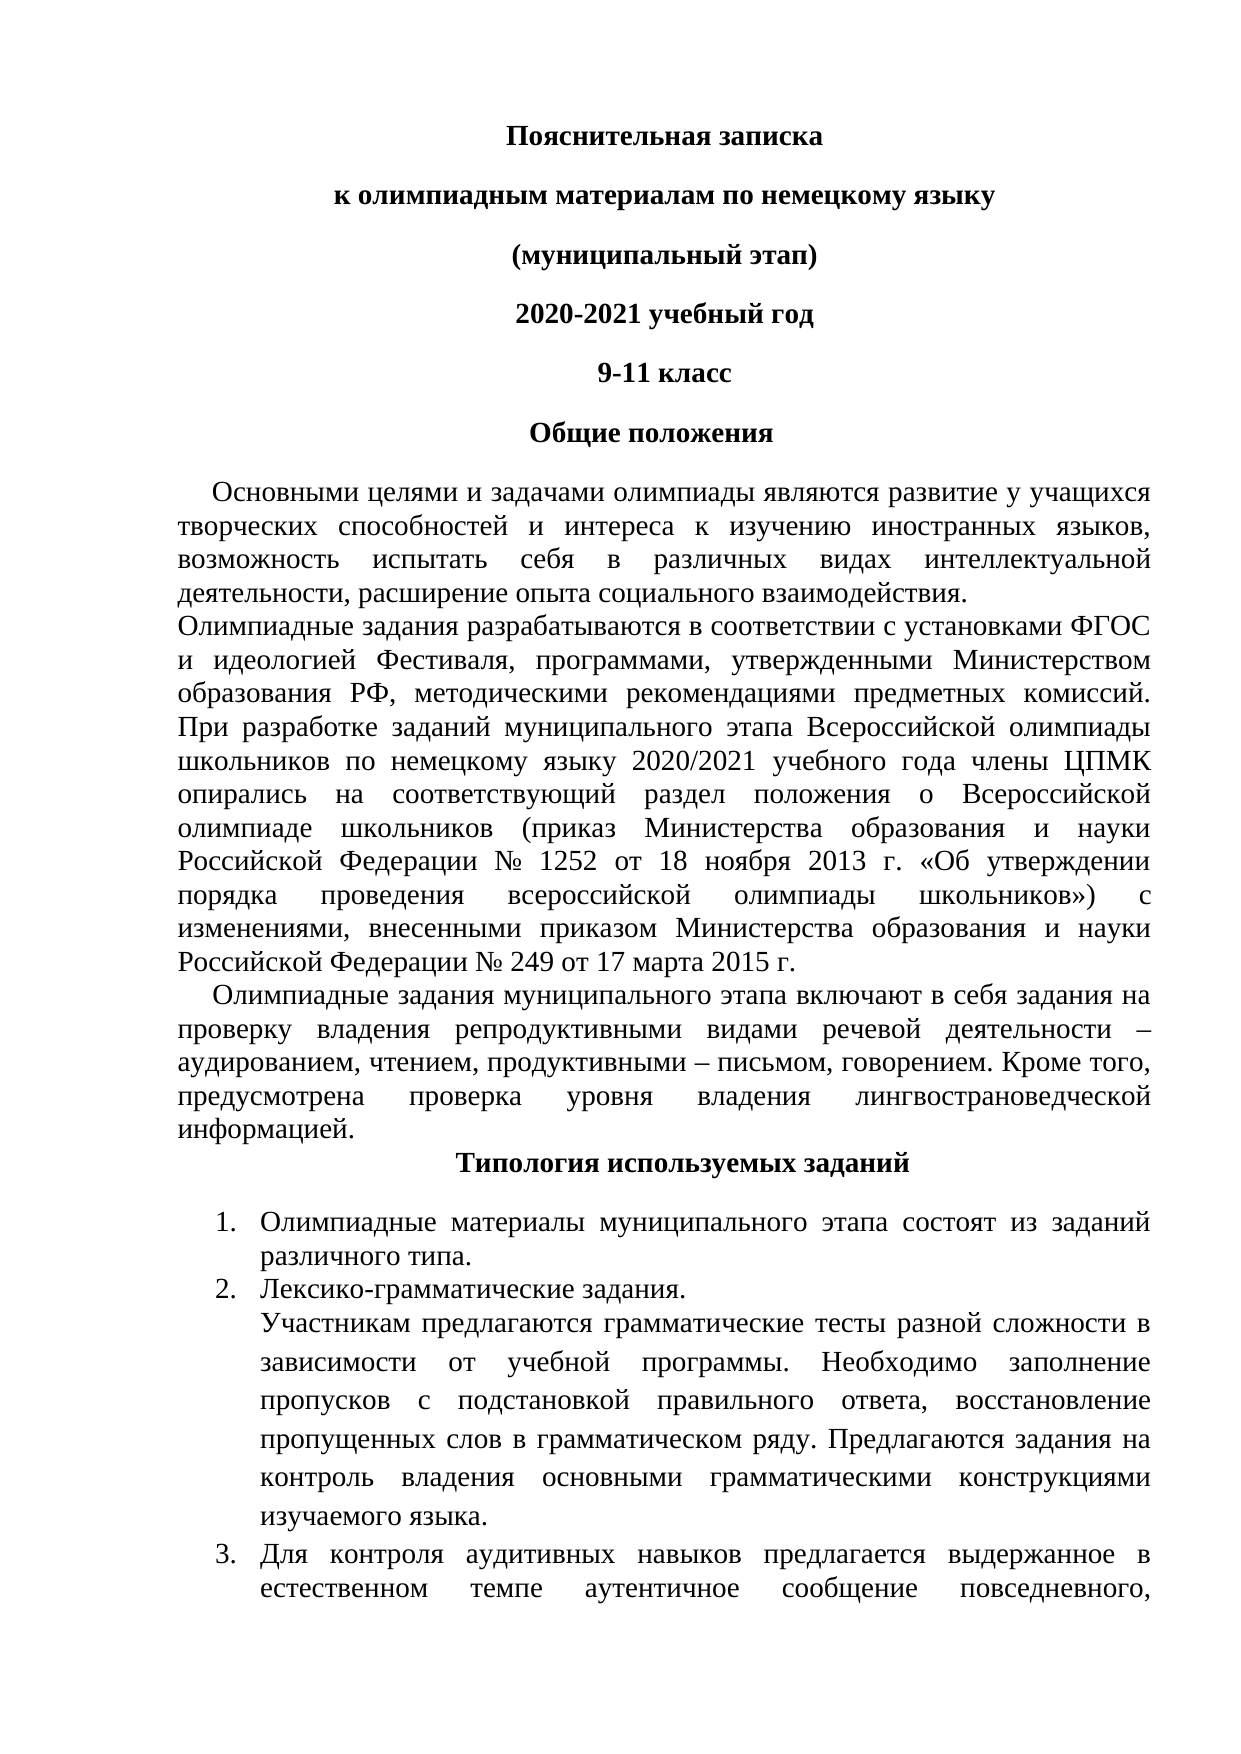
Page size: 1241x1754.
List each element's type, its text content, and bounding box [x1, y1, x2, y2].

text Общие положения [251, 415, 1152, 448]
list Олимпиадные материалы муниципального этапа состоят из заданий различного типа. [215, 1204, 1152, 1272]
text Пояснительная записка [177, 118, 1152, 152]
text Олимпиадные задания муниципального этапа включают в себя задания на проверку владения репродуктивными видами речевой деятельности – аудированием, чтением, продуктивными – письмом, говорением. Кроме того, предусмотрена проверка уровня владения лингвострановедческой информацией. [177, 977, 1152, 1145]
list Лексико-грамматические задания. [215, 1272, 1152, 1305]
text Участникам предлагаются грамматические тесты разной сложности в зависимости от учебной программы. Необходимо заполнение пропусков с подстановкой правильного ответа, восстановление пропущенных слов в грамматическом ряду. Предлагаются задания на контроль владения основными грамматическими конструкциями изучаемого языка. [260, 1305, 1152, 1531]
text Основными целями и задачами олимпиады являются развитие у учащихся творческих способностей и интереса к изучению иностранных языков, возможность испытать себя в различных видах интеллектуальной деятельности, расширение опыта социального взаимодействия. [177, 474, 1152, 608]
text Типология используемых заданий [215, 1145, 1152, 1179]
text 2020-2021 учебный год [177, 296, 1152, 330]
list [215, 1536, 1152, 1603]
text (муниципальный этап) [177, 237, 1152, 270]
text Олимпиадные задания разрабатываются в соответствии с установками ФГОС и идеологией Фестиваля, программами, утвержденными Министерством образования РФ, методическими рекомендациями предметных комиссий. При разработке заданий муниципального этапа Всероссийской олимпиады школьников по немецкому языку 2020/2021 учебного года члены ЦПМК опирались на соответствующий раздел положения о Всероссийской олимпиаде школьников (приказ Министерства образования и науки Российской Федерации № 1252 от 18 ноября 2013 г. «Об утверждении порядка проведения всероссийской олимпиады школьников») с изменениями, внесенными приказом Министерства образования и науки Российской Федерации № 249 от 17 марта 2015 г. [177, 608, 1152, 977]
text 9-11 класс [177, 356, 1152, 389]
text к олимпиадным материалам по немецкому языку [177, 177, 1152, 211]
